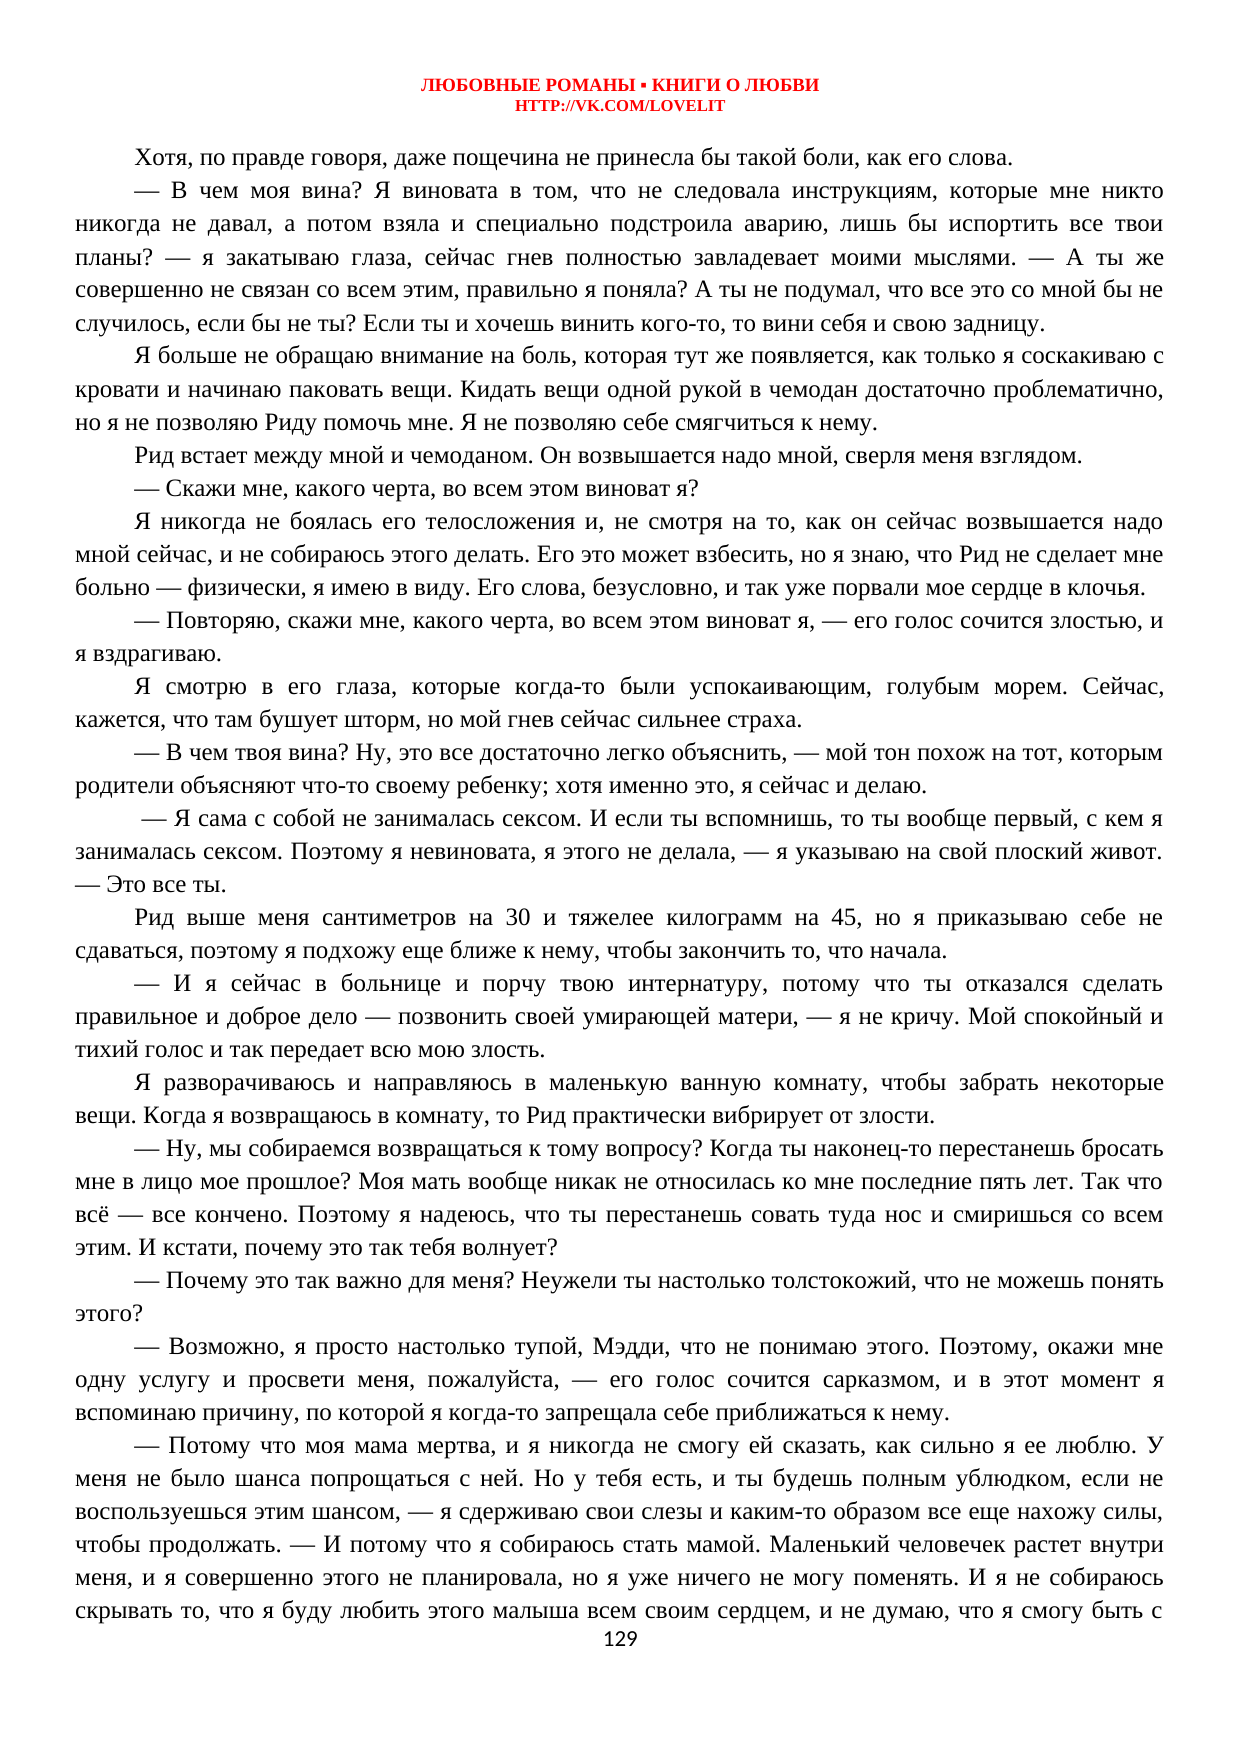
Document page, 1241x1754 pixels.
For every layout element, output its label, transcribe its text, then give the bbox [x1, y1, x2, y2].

text — Повторяю, скажи мне, какого черта, во всем этом виноват я, — его голос сочится злостью, и я вздрагиваю. [75, 605, 1165, 667]
text Я разворачиваюсь и направляюсь в маленькую ванную комнату, чтобы забрать некоторые вещи. Когда я возвращаюсь в комнату, то Рид практически вибрирует от злости. [75, 1067, 1165, 1129]
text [75, 1430, 1165, 1624]
text — И я сейчас в больнице и порчу твою интернатуру, потому что ты отказался сделать правильное и доброе дело — позвонить своей умирающей матери, — я не кричу. Мой спокойный и тихий голос и так передает всю мою злость. [75, 968, 1165, 1063]
text Я никогда не боялась его телосложения и, не смотря на то, как он сейчас возвышается надо мной сейчас, и не собираюсь этого делать. Его это может взбесить, но я знаю, что Рид не сделает мне больно — физически, я имею в виду. Его слова, безусловно, и так уже порвали мое сердце в клочья. [75, 506, 1165, 601]
text — В чем моя вина? Я виновата в том, что не следовала инструкциям, которые мне никто никогда не давал, а потом взяла и специально подстроила аварию, лишь бы испортить все твои планы? — я закатываю глаза, сейчас гнев полностью завладевает моими мыслями. — А ты же совершенно не связан со всем этим, правильно я поняла? А ты не подумал, что все это со мной бы не случилось, если бы не ты? Если ты и хочешь винить кого-то, то вини себя и свою задницу. [75, 176, 1165, 336]
text — Возможно, я просто настолько тупой, Мэдди, что не понимаю этого. Поэтому, окажи мне одну услугу и просвети меня, пожалуйста, — его голос сочится сарказмом, и в этот момент я вспоминаю причину, по которой я когда-то запрещала себе приближаться к нему. [75, 1331, 1165, 1426]
text Я смотрю в его глаза, которые когда-то были успокаивающим, голубым морем. Сейчас, кажется, что там бушует шторм, но мой гнев сейчас сильнее страха. [75, 671, 1165, 733]
text Я больше не обращаю внимание на боль, которая тут же появляется, как только я соскакиваю с кровати и начинаю паковать вещи. Кидать вещи одной рукой в чемодан достаточно проблематично, но я не позволяю Риду помочь мне. Я не позволяю себе смягчиться к нему. [75, 341, 1165, 435]
text Рид выше меня сантиметров на 30 и тяжелее килограмм на 45, но я приказываю себе не сдаваться, поэтому я подхожу еще ближе к нему, чтобы закончить то, что начала. [75, 902, 1165, 964]
text — Ну, мы собираемся возвращаться к тому вопросу? Когда ты наконец-то перестанешь бросать мне в лицо мое прошлое? Моя мать вообще никак не относилась ко мне последние пять лет. Так что всё — все кончено. Поэтому я надеюсь, что ты перестанешь совать туда нос и смиришься со всем этим. И кстати, почему это так тебя волнует? [75, 1133, 1165, 1261]
text — В чем твоя вина? Ну, это все достаточно легко объяснить, — мой тон похож на тот, которым родители объясняют что-то своему ребенку; хотя именно это, я сейчас и делаю. [75, 737, 1165, 799]
text — Я сама с собой не занималась сексом. И если ты вспомнишь, то ты вообще первый, с кем я занималась сексом. Поэтому я невиновата, я этого не делала, — я указываю на свой плоский живот. — Это все ты. [75, 803, 1165, 898]
text — Почему это так важно для меня? Неужели ты настолько толстокожий, что не можешь понять этого? [75, 1265, 1165, 1327]
text Хотя, по правде говоря, даже пощечина не принесла бы такой боли, как его слова. [75, 142, 1165, 171]
text Рид встает между мной и чемоданом. Он возвышается надо мной, сверля меня взглядом. [75, 440, 1165, 468]
text — Скажи мне, какого черта, во всем этом виноват я? [75, 473, 1165, 501]
